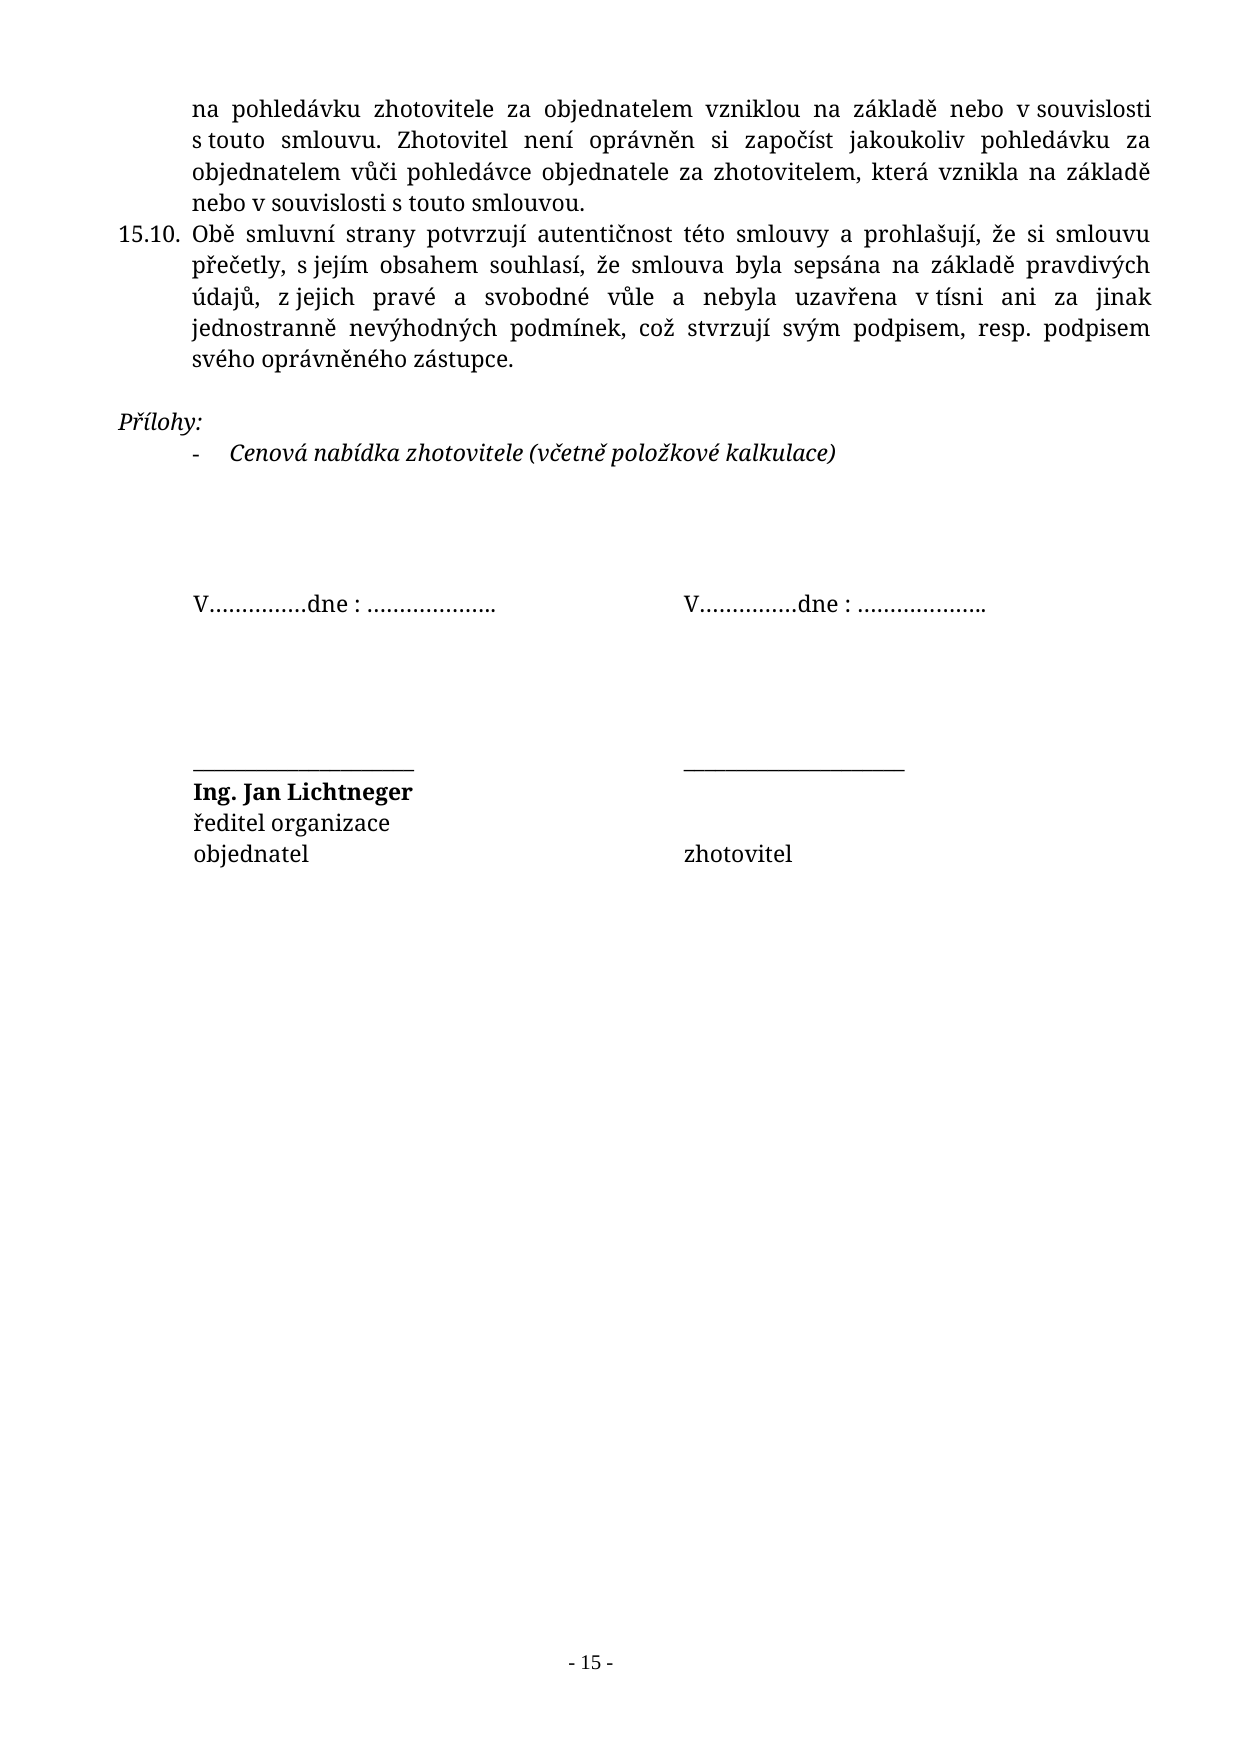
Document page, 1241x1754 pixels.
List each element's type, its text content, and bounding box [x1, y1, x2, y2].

table_header V……………dne : ……………….. [672, 588, 1163, 744]
list Cenová nabídka zhotovitele (včetně položkové kalkulace) [192, 437, 1152, 468]
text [118, 93, 1152, 218]
table_cell _____________________ Ing. Jan Lichtneger ředitel organizace objednatel [182, 744, 672, 869]
table_cell _____________________ zhotovitel [672, 744, 1163, 869]
table_header V……………dne : ……………….. [182, 588, 672, 744]
text Přílohy: [118, 405, 1152, 437]
text 15.10. Obě smluvní strany potvrzují autentičnost této smlouvy a prohlašují, že si smlouvu přečetly, s jejím obsahem souhlasí, že smlouva byla sepsána na základě pravdivých údajů, z jejich pravé a svobodné vůle a nebyla uzavřena v tísni ani za jinak jednostranně nevýhodných podmínek, což stvrzují svým podpisem, resp. podpisem svého oprávněného zástupce. [118, 218, 1152, 374]
